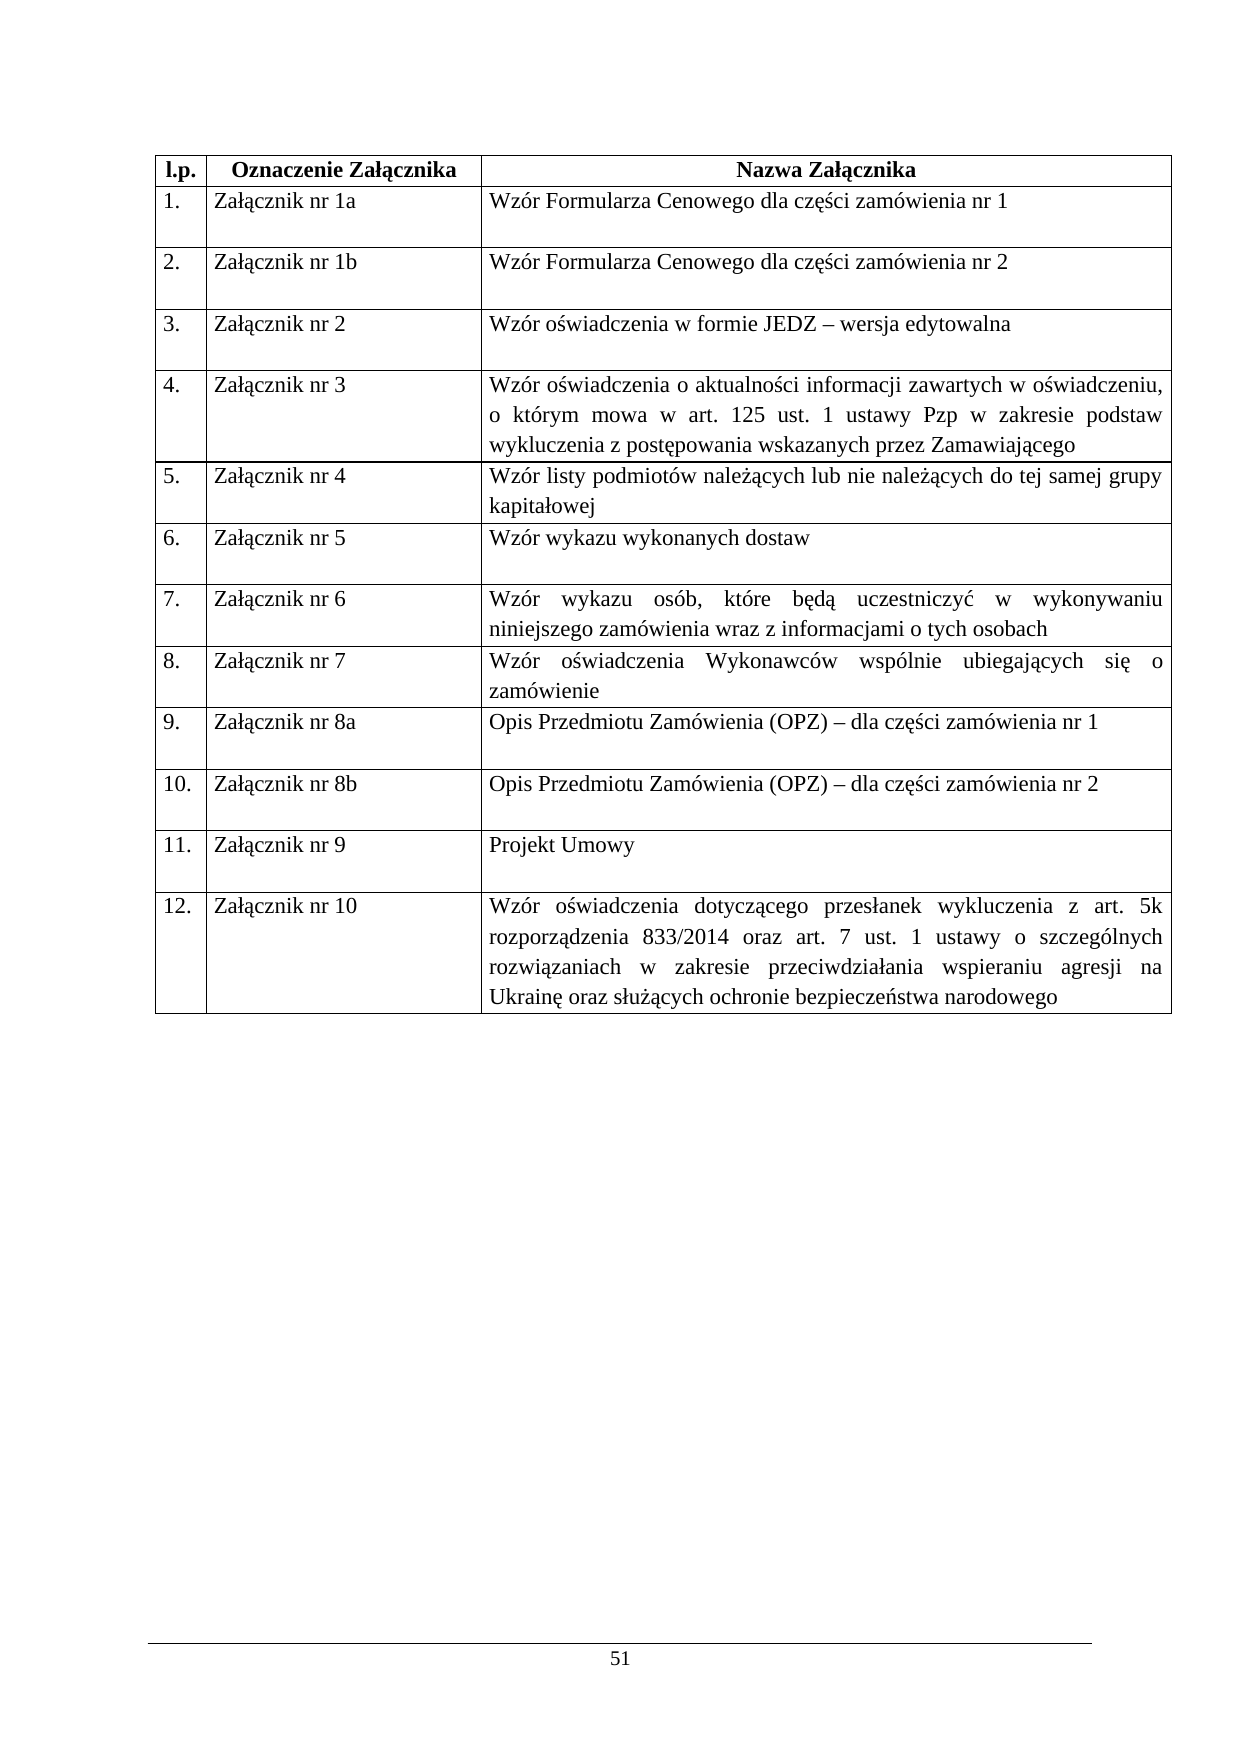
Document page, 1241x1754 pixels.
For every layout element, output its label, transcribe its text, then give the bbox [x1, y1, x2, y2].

table_cell Wzór listy podmiotów należących lub nie należących do tej samej grupy kapitałowej [482, 463, 1171, 523]
table_cell Wzór oświadczenia dotyczącego przesłanek wykluczenia z art. 5k rozporządzenia 833/2014 oraz art. 7 ust. 1 ustawy o szczególnych rozwiązaniach w zakresie przeciwdziałania wspieraniu agresji na Ukrainę oraz służących ochronie bezpieczeństwa narodowego [482, 893, 1171, 1013]
table_cell Wzór oświadczenia w formie JEDZ – wersja edytowalna [482, 310, 1171, 370]
table_cell Załącznik nr 9 [207, 831, 481, 892]
table_cell Załącznik nr 7 [207, 647, 481, 707]
table_cell [156, 371, 206, 461]
table_cell Załącznik nr 8b [207, 770, 481, 830]
table_cell [156, 187, 206, 247]
table_header Nazwa Załącznika [482, 156, 1171, 186]
table_cell [156, 893, 206, 1013]
table_cell Wzór wykazu wykonanych dostaw [482, 524, 1171, 584]
table_cell Wzór Formularza Cenowego dla części zamówienia nr 2 [482, 248, 1171, 308]
table_cell Opis Przedmiotu Zamówienia (OPZ) – dla części zamówienia nr 2 [482, 770, 1171, 830]
table_cell Załącznik nr 1a [207, 187, 481, 247]
table_cell [156, 248, 206, 308]
table_cell Załącznik nr 6 [207, 585, 481, 646]
table_cell Załącznik nr 3 [207, 371, 481, 461]
table_header l.p. [156, 156, 206, 186]
table_cell Wzór wykazu osób, które będą uczestniczyć w wykonywaniu niniejszego zamówienia wraz z informacjami o tych osobach [482, 585, 1171, 646]
table_cell [156, 463, 206, 523]
table_cell Załącznik nr 5 [207, 524, 481, 584]
table_cell Wzór Formularza Cenowego dla części zamówienia nr 1 [482, 187, 1171, 247]
table_cell Opis Przedmiotu Zamówienia (OPZ) – dla części zamówienia nr 1 [482, 708, 1171, 769]
table_cell [156, 647, 206, 707]
table_cell [156, 708, 206, 769]
table_cell Załącznik nr 2 [207, 310, 481, 370]
table_cell [156, 310, 206, 370]
table_cell [156, 524, 206, 584]
table_cell Załącznik nr 4 [207, 463, 481, 523]
table_header Oznaczenie Załącznika [207, 156, 481, 186]
table_cell [156, 585, 206, 646]
table_cell Załącznik nr 10 [207, 893, 481, 1013]
table_cell [156, 831, 206, 892]
table_cell Projekt Umowy [482, 831, 1171, 892]
table_cell Załącznik nr 8a [207, 708, 481, 769]
table_cell [156, 770, 206, 830]
table_cell Wzór oświadczenia Wykonawców wspólnie ubiegających się o zamówienie [482, 647, 1171, 707]
table_cell Załącznik nr 1b [207, 248, 481, 308]
table_cell Wzór oświadczenia o aktualności informacji zawartych w oświadczeniu, o którym mowa w art. 125 ust. 1 ustawy Pzp w zakresie podstaw wykluczenia z postępowania wskazanych przez Zamawiającego [482, 371, 1171, 461]
